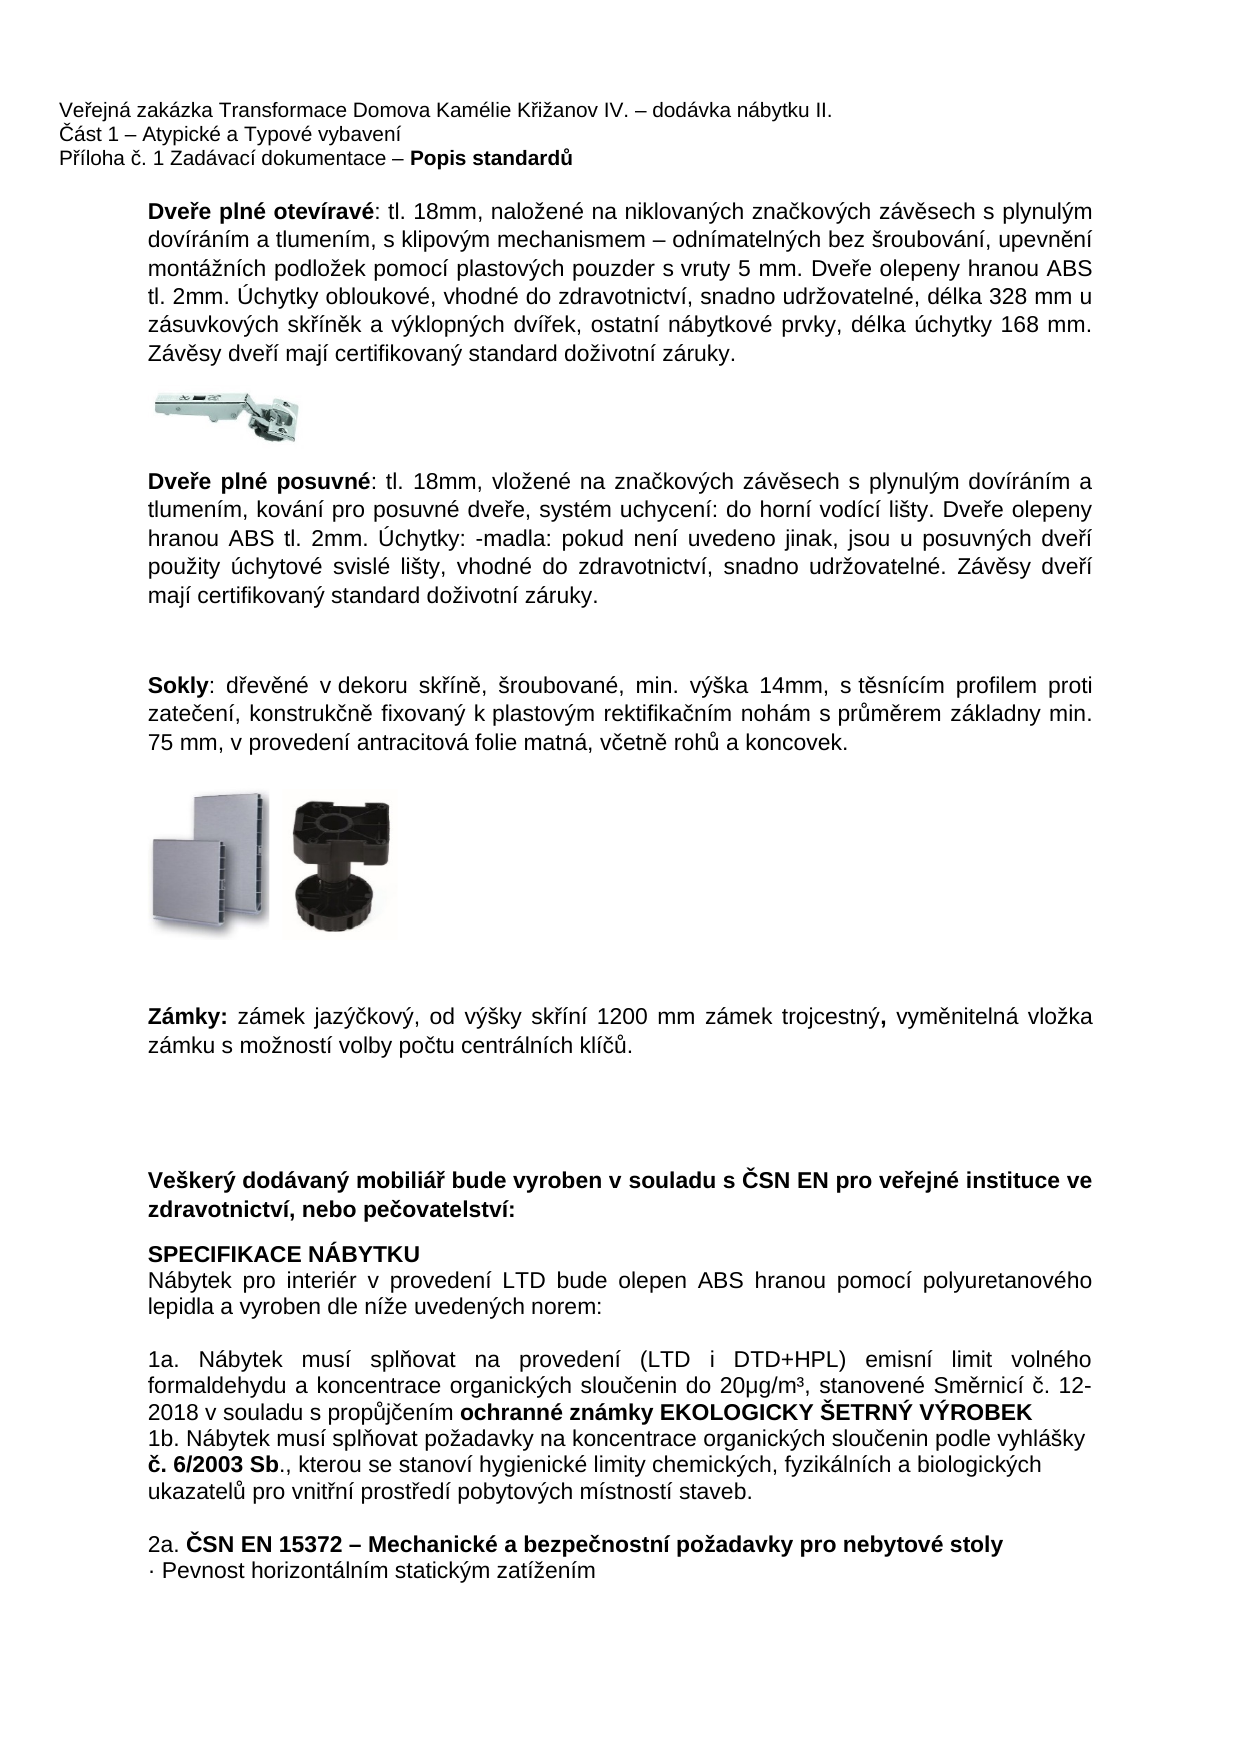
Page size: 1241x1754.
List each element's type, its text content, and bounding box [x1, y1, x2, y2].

text Zámky: zámek jazýčkový, od výšky skříní 1200 mm zámek trojcestný, vyměnitelná vložka zámku s možností volby počtu centrálních klíčů. [148, 1003, 1093, 1058]
text Nábytek pro interiér v provedení LTD bude olepen ABS hranou pomocí polyuretanového lepidla a vyroben dle níže uvedených norem: [148, 1267, 1093, 1320]
picture [282, 789, 398, 940]
text 2a. ČSN EN 15372 – Mechanické a bezpečnostní požadavky pro nebytové stoly [148, 1531, 1093, 1557]
text 1b. Nábytek musí splňovat požadavky na koncentrace organických sloučenin podle vyhlášky [148, 1425, 1093, 1451]
text Veškerý dodávaný mobiliář bude vyroben v souladu s ČSN EN pro veřejné instituce ve zdravotnictví, nebo pečovatelství: [148, 1167, 1093, 1222]
text 1a. Nábytek musí splňovat na provedení (LTD i DTD+HPL) emisní limit volného formaldehydu a koncentrace organických sloučenin do 20μg/m³, stanovené Směrnicí č. 12-2018 v souladu s propůjčením ochranné známky EKOLOGICKY ŠETRNÝ VÝROBEK [148, 1346, 1093, 1425]
text Dveře plné posuvné: tl. 18mm, vložené na značkových závěsech s plynulým dovíráním a tlumením, kování pro posuvné dveře, systém uchycení: do horní vodící lišty. Dveře olepeny hranou ABS tl. 2mm. Úchytky: -madla: pokud není uvedeno jinak, jsou u posuvných dveří použity úchytové svislé lišty, vhodné do zdravotnictví, snadno udržovatelné. Závěsy dveří mají certifikovaný standard doživotní záruky. [148, 468, 1093, 608]
picture [147, 385, 307, 449]
text Sokly: dřevěné v dekoru skříně, šroubované, min. výška 14mm, s těsnícím profilem proti zatečení, konstrukčně fixovaný k plastovým rektifikačním nohám s průměrem základny min. 75 mm, v provedení antracitová folie matná, včetně rohů a koncovek. [148, 672, 1093, 755]
text ukazatelů pro vnitřní prostředí pobytových místností staveb. [148, 1478, 1093, 1504]
text Dveře plné otevíravé: tl. 18mm, naložené na niklovaných značkových závěsech s plynulým dovíráním a tlumením, s klipovým mechanismem – odnímatelných bez šroubování, upevnění montážních podložek pomocí plastových pouzder s vruty 5 mm. Dveře olepeny hranou ABS tl. 2mm. Úchytky obloukové, vhodné do zdravotnictví, snadno udržovatelné, délka 328 mm u zásuvkových skříněk a výklopných dvířek, ostatní nábytkové prvky, délka úchytky 168 mm. Závěsy dveří mají certifikovaný standard doživotní záruky. [148, 198, 1093, 366]
text SPECIFIKACE NÁBYTKU [148, 1241, 1093, 1267]
picture [147, 773, 270, 940]
text č. 6/2003 Sb., kterou se stanoví hygienické limity chemických, fyzikálních a biologických [148, 1451, 1093, 1478]
text · Pevnost horizontálním statickým zatížením [148, 1557, 1093, 1583]
